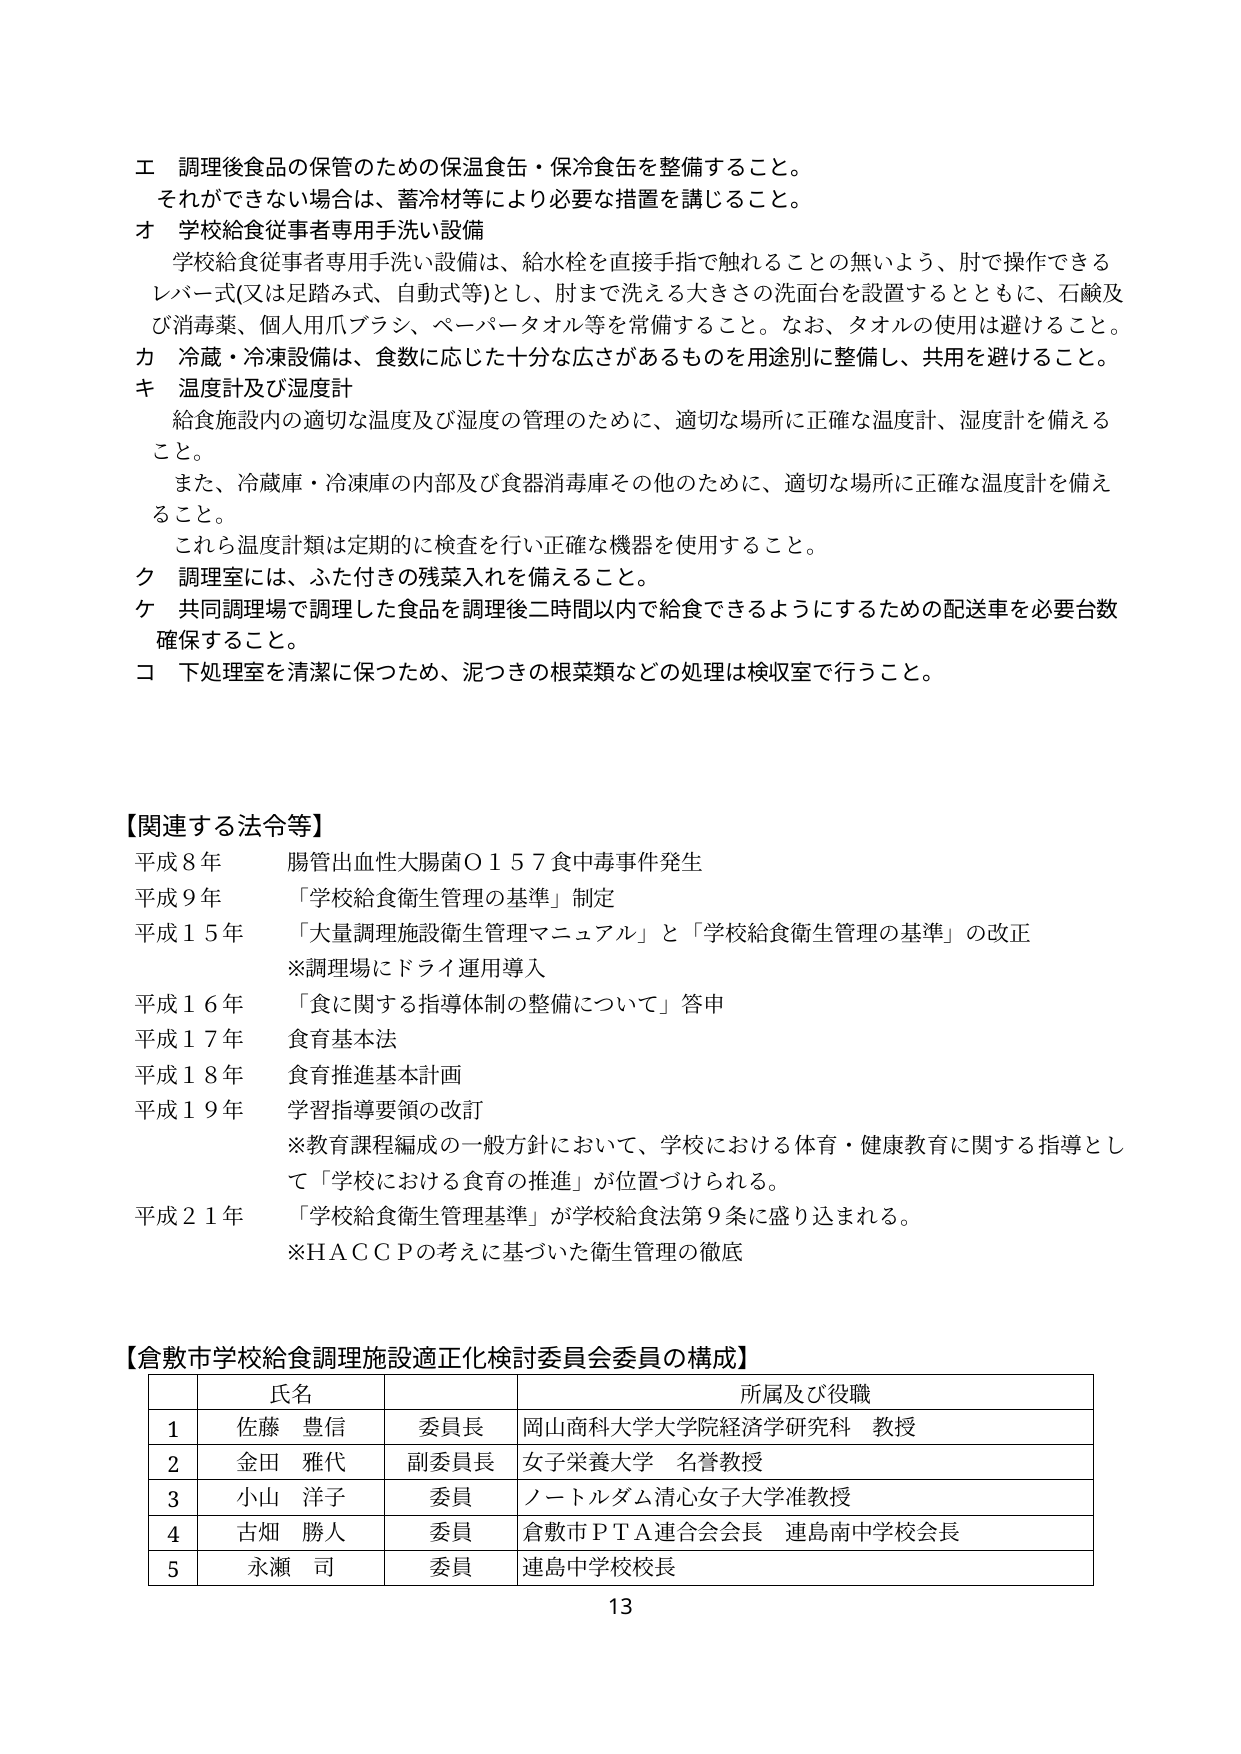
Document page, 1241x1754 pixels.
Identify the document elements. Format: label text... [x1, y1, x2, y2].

table_cell 岡山商科大学大学院経済学研究科 教授 [518, 1410, 1093, 1444]
text 平成１５年 「大量調理施設衛生管理マニュアル」と「学校給食衛生管理の基準」の改正 [112, 913, 1128, 948]
table_cell 連島中学校校長 [518, 1551, 1093, 1585]
subtitle 【関連する法令等】 [112, 806, 1128, 842]
table_cell 委員 [385, 1516, 517, 1549]
table_cell 4 [149, 1516, 197, 1549]
table_cell 委員 [385, 1551, 517, 1585]
table_cell 倉敷市ＰＴＡ連合会会長 連島南中学校会長 [518, 1516, 1093, 1549]
subtitle 【倉敷市学校給食調理施設適正化検討委員会委員の構成】 [112, 1338, 1128, 1374]
text オ 学校給食従事者専用手洗い設備 [112, 213, 1128, 245]
list また、冷蔵庫・冷凍庫の内部及び食器消毒庫その他のために、適切な場所に正確な温度計を備えること。 [150, 466, 1128, 529]
table_cell 副委員長 [385, 1445, 517, 1479]
table_cell 小山 洋子 [198, 1480, 384, 1514]
text 平成２１年 「学校給食衛生管理基準」が学校給食法第９条に盛り込まれる。 [112, 1196, 1128, 1232]
text キ 温度計及び湿度計 [112, 371, 1128, 403]
text 平成１６年 「食に関する指導体制の整備について」答申 [112, 984, 1128, 1019]
table_cell 3 [149, 1480, 197, 1514]
table_cell 佐藤 豊信 [198, 1410, 384, 1444]
list 学校給食従事者専用手洗い設備は、給水栓を直接手指で触れることの無いよう、肘で操作できるレバー式(又は足踏み式、自動式等)とし、肘まで洗える大きさの洗面台を設置するとともに、石鹸及び消毒薬、個人用爪ブラシ、ペーパータオル等を常備すること。なお、タオルの使用は避けること。 [150, 245, 1128, 339]
text カ 冷蔵・冷凍設備は、食数に応じた十分な広さがあるものを用途別に整備し、共用を避けること。 [112, 339, 1128, 371]
table_header [149, 1375, 197, 1409]
table_header 所属及び役職 [518, 1375, 1093, 1409]
table_cell 委員長 [385, 1410, 517, 1444]
table_cell ノートルダム清心女子大学准教授 [518, 1480, 1093, 1514]
text 平成１９年 学習指導要領の改訂 [112, 1090, 1128, 1126]
table_header 氏名 [198, 1375, 384, 1409]
list 給食施設内の適切な温度及び湿度の管理のために、適切な場所に正確な温度計、湿度計を備えること。 [150, 403, 1128, 466]
table_cell 女子栄養大学 名誉教授 [518, 1445, 1093, 1479]
text コ 下処理室を清潔に保つため、泥つきの根菜類などの処理は検収室で行うこと。 [112, 655, 1128, 687]
table_cell 委員 [385, 1480, 517, 1514]
text 平成８年 腸管出血性大腸菌Ｏ１５７食中毒事件発生 [112, 842, 1128, 878]
text ケ 共同調理場で調理した食品を調理後二時間以内で給食できるようにするための配送車を必要台数確保すること。 [134, 592, 1128, 655]
table_cell 永瀬 司 [198, 1551, 384, 1585]
text 平成９年 「学校給食衛生管理の基準」制定 [112, 878, 1128, 913]
text 平成１８年 食育推進基本計画 [112, 1055, 1128, 1090]
table_cell 2 [149, 1445, 197, 1479]
text ク 調理室には、ふた付きの残菜入れを備えること。 [112, 560, 1128, 592]
table_cell 1 [149, 1410, 197, 1444]
text エ 調理後食品の保管のための保温食缶・保冷食缶を整備すること。 [112, 150, 1128, 182]
table_cell 5 [149, 1551, 197, 1585]
table_cell 金田 雅代 [198, 1445, 384, 1479]
text 平成１７年 食育基本法 [112, 1019, 1128, 1055]
table_header [385, 1375, 517, 1409]
text ※ＨＡＣＣＰの考えに基づいた衛生管理の徹底 [112, 1232, 1128, 1267]
list これら温度計類は定期的に検査を行い正確な機器を使用すること。 [150, 529, 1128, 560]
text ※教育課程編成の一般方針において、学校における体育・健康教育に関する指導とし て「学校における食育の推進」が位置づけられる。 [112, 1126, 1128, 1196]
table_cell 古畑 勝人 [198, 1516, 384, 1549]
text ※調理場にドライ運用導入 [112, 948, 1128, 984]
text それができない場合は、蓄冷材等により必要な措置を講じること。 [112, 182, 1128, 213]
